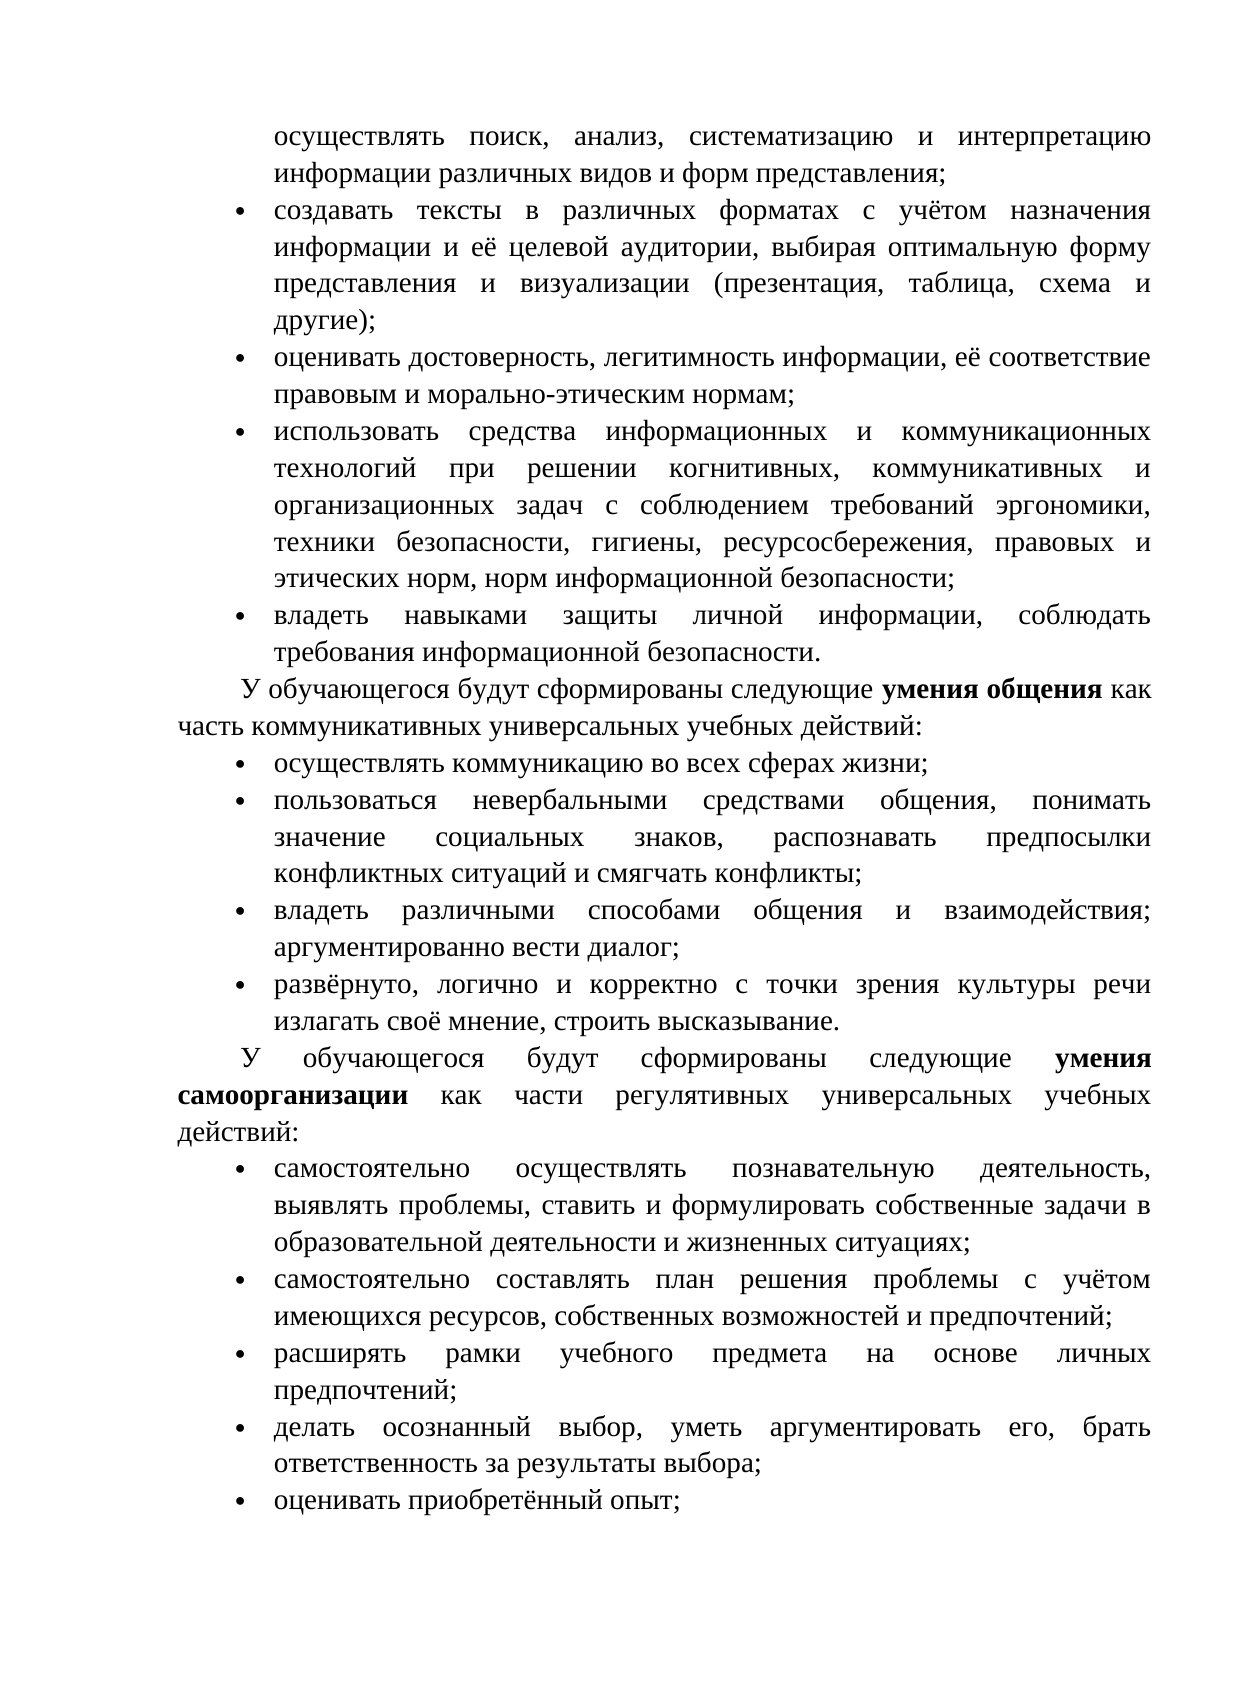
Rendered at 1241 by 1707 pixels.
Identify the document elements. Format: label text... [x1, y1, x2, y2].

list оценивать достоверность, легитимность информации, её соответствие правовым и морально-этическим нормам; [236, 339, 1152, 410]
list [236, 118, 1152, 188]
list использовать средства информационных и коммуникационных технологий при решении когнитивных, коммуникативных и организационных задач с соблюдением требований эргономики, техники безопасности, гигиены, ресурсосбережения, правовых и этических норм, норм информационной безопасности; [236, 413, 1152, 594]
text У обучающегося будут сформированы следующие умения общения как часть коммуникативных универсальных учебных действий: [177, 671, 1152, 742]
list владеть навыками защиты личной информации, соблюдать требования информационной безопасности. [236, 597, 1152, 668]
list владеть различными способами общения и взаимодействия; аргументированно вести диалог; [236, 892, 1152, 963]
list делать осознанный выбор, уметь аргументировать его, брать ответственность за результаты выбора; [236, 1409, 1152, 1479]
list самостоятельно составлять план решения проблемы с учётом имеющихся ресурсов, собственных возможностей и предпочтений; [236, 1261, 1152, 1332]
list развёрнуто, логично и корректно с точки зрения культуры речи излагать своё мнение, строить высказывание. [236, 966, 1152, 1037]
list самостоятельно осуществлять познавательную деятельность, выявлять проблемы, ставить и формулировать собственные задачи в образовательной деятельности и жизненных ситуациях; [236, 1151, 1152, 1258]
list осуществлять коммуникацию во всех сферах жизни; [236, 745, 1152, 778]
list оценивать приобретённый опыт; [236, 1482, 1152, 1516]
list создавать тексты в различных форматах с учётом назначения информации и её целевой аудитории, выбирая оптимальную форму представления и визуализации (презентация, таблица, схема и другие); [236, 192, 1152, 336]
text У обучающегося будут сформированы следующие умения самоорганизации как части регулятивных универсальных учебных действий: [177, 1040, 1152, 1147]
list расширять рамки учебного предмета на основе личных предпочтений; [236, 1335, 1152, 1405]
list пользоваться невербальными средствами общения, понимать значение социальных знаков, распознавать предпосылки конфликтных ситуаций и смягчать конфликты; [236, 782, 1152, 889]
